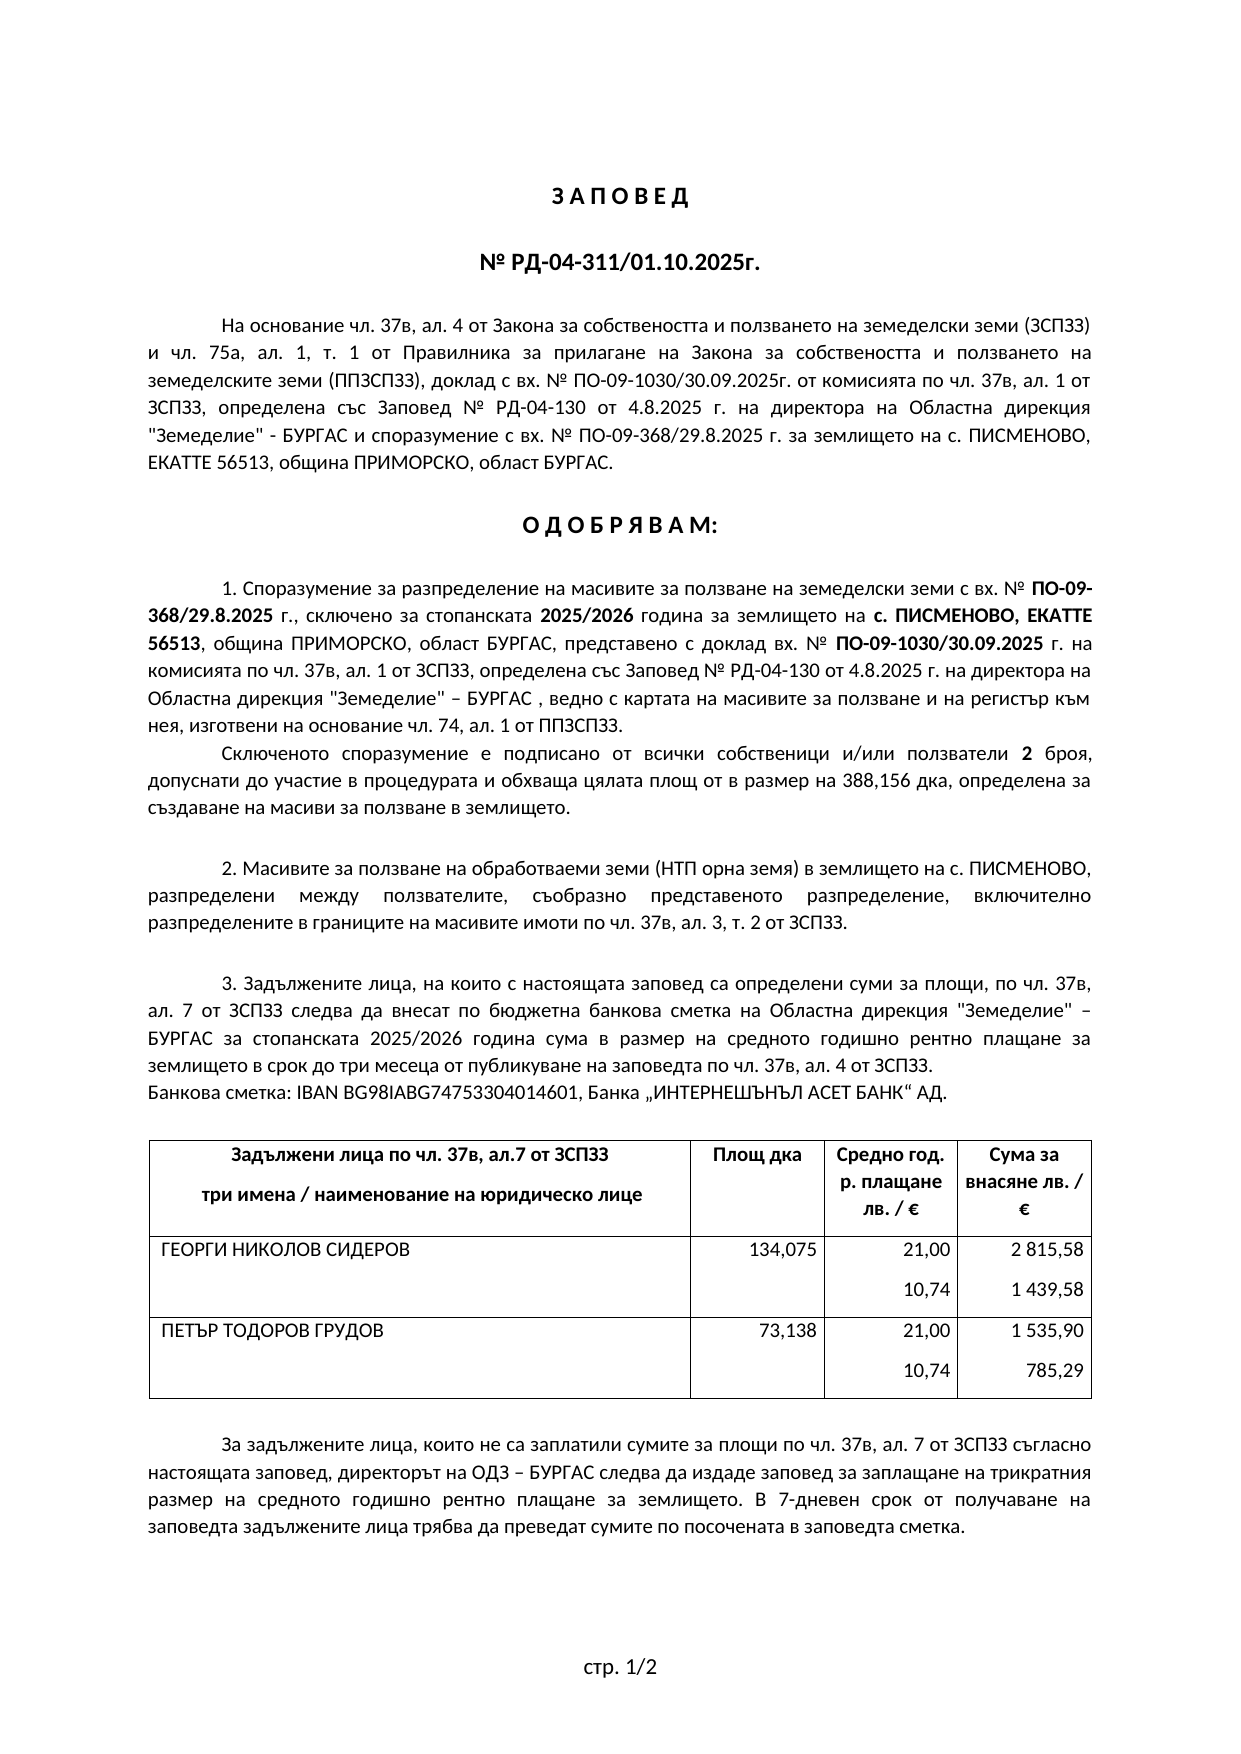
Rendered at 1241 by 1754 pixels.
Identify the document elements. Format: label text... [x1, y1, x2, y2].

table_cell 73,138 [691, 1318, 824, 1397]
table_cell ПЕТЪР ТОДОРОВ ГРУДОВ [150, 1318, 690, 1397]
text № РД-04-311/01.10.2025г. [148, 246, 1093, 277]
table_cell 1 535,90 785,29 [958, 1318, 1091, 1397]
table_cell 2 815,58 1 439,58 [958, 1237, 1091, 1317]
text 2. Масивите за ползване на обработваеми земи (НТП орна земя) в землището на с. ПИСМЕНОВО, разпределени между ползвателите, съобразно представеното разпределение, включително разпределените в границите на масивите имоти по чл. 37в, ал. 3, т. 2 от ЗСПЗЗ. [148, 855, 1093, 935]
table_header Средно год. р. плащане лв. / € [825, 1141, 957, 1236]
text З А П О В Е Д [148, 181, 1093, 211]
text 1. Споразумение за разпределение на масивите за ползване на земеделски земи с вх. № ПО-09-368/29.8.2025 г., сключено за стопанската 2025/2026 година за землището на с. ПИСМЕНОВО, ЕКАТТЕ 56513, община ПРИМОРСКО, област БУРГАС, представено с доклад вх. № ПО-09-1030/30.09.2025 г. на комисията по чл. 37в, ал. 1 от ЗСПЗЗ, определена със Заповед № РД-04-130 от 4.8.2025 г. на директора на Областна дирекция "Земеделие" – БУРГАС , ведно с картата на масивите за ползване и на регистър към нея, изготвени на основание чл. 74, ал. 1 от ППЗСПЗЗ. [148, 575, 1093, 738]
table_cell ГЕОРГИ НИКОЛОВ СИДЕРОВ [150, 1237, 690, 1317]
table_cell 21,00 10,74 [825, 1237, 957, 1317]
text За задължените лица, които не са заплатили сумите за площи по чл. 37в, ал. 7 от ЗСПЗЗ съгласно настоящата заповед, директорът на ОДЗ – БУРГАС следва да издаде заповед за заплащане на трикратния размер на средното годишно рентно плащане за землището. В 7-дневен срок от получаване на заповедта задължените лица трябва да преведат сумите по посочената в заповедта сметка. [148, 1431, 1093, 1539]
table_cell 21,00 10,74 [825, 1318, 957, 1397]
table_header Задължени лица по чл. 37в, ал.7 от ЗСПЗЗ три имена / наименование на юридическо лице [150, 1141, 690, 1236]
text Сключеното споразумение е подписано от всички собственици и/или ползватели 2 броя, допуснати до участие в процедурата и обхваща цялата площ от в размер на 388,156 дка, определена за създаване на масиви за ползване в землището. [148, 740, 1093, 820]
text О Д О Б Р Я В А М: [148, 509, 1093, 540]
text Банкова сметка: IBAN BG98IABG74753304014601, Банка „ИНТЕРНЕШЪНЪЛ АСЕТ БАНК“ АД. [148, 1079, 1093, 1105]
text 3. Задължените лица, на които с настоящата заповед са определени суми за площи, по чл. 37в, ал. 7 от ЗСПЗЗ следва да внесат по бюджетна банкова сметка на Областна дирекция "Земеделие" – БУРГАС за стопанската 2025/2026 година сума в размер на средното годишно рентно плащане за землището в срок до три месеца от публикуване на заповедта по чл. 37в, ал. 4 от ЗСПЗЗ. [148, 970, 1093, 1077]
table_header Сума за внасяне лв. / € [958, 1141, 1091, 1236]
text На основание чл. 37в, ал. 4 от Закона за собствеността и ползването на земеделски земи (ЗСПЗЗ) и чл. 75а, ал. 1, т. 1 от Правилника за прилагане на Закона за собствеността и ползването на земеделските земи (ППЗСПЗЗ), доклад с вх. № ПО-09-1030/30.09.2025г. от комисията по чл. 37в, ал. 1 от ЗСПЗЗ, определена със Заповед № РД-04-130 от 4.8.2025 г. на директора на Областна дирекция "Земеделие" - БУРГАС и споразумение с вх. № ПО-09-368/29.8.2025 г. за землището на с. ПИСМЕНОВО, ЕКАТТЕ 56513, община ПРИМОРСКО, област БУРГАС. [148, 312, 1093, 474]
table_cell 134,075 [691, 1237, 824, 1317]
table_header Площ дка [691, 1141, 824, 1236]
